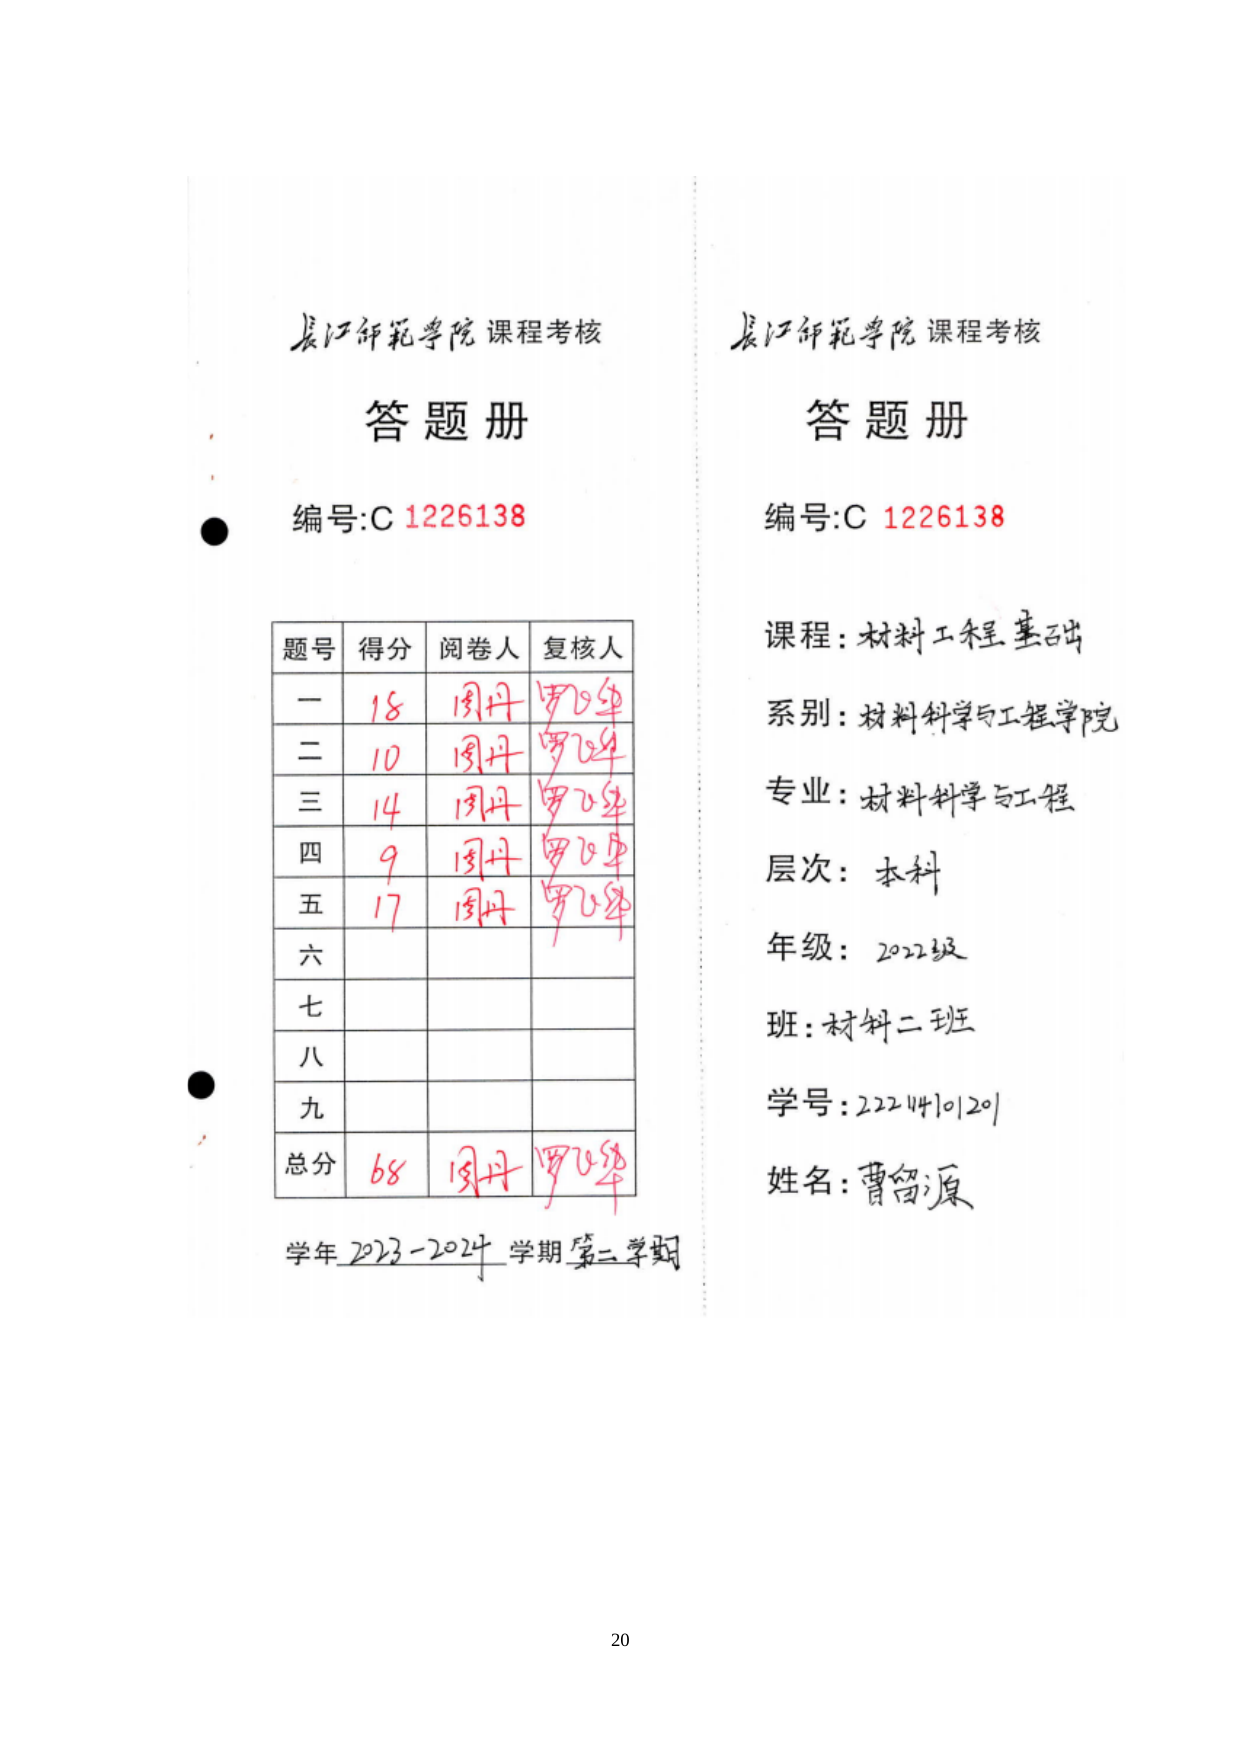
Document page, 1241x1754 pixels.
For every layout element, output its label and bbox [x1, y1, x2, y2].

picture [187, 176, 1126, 1318]
